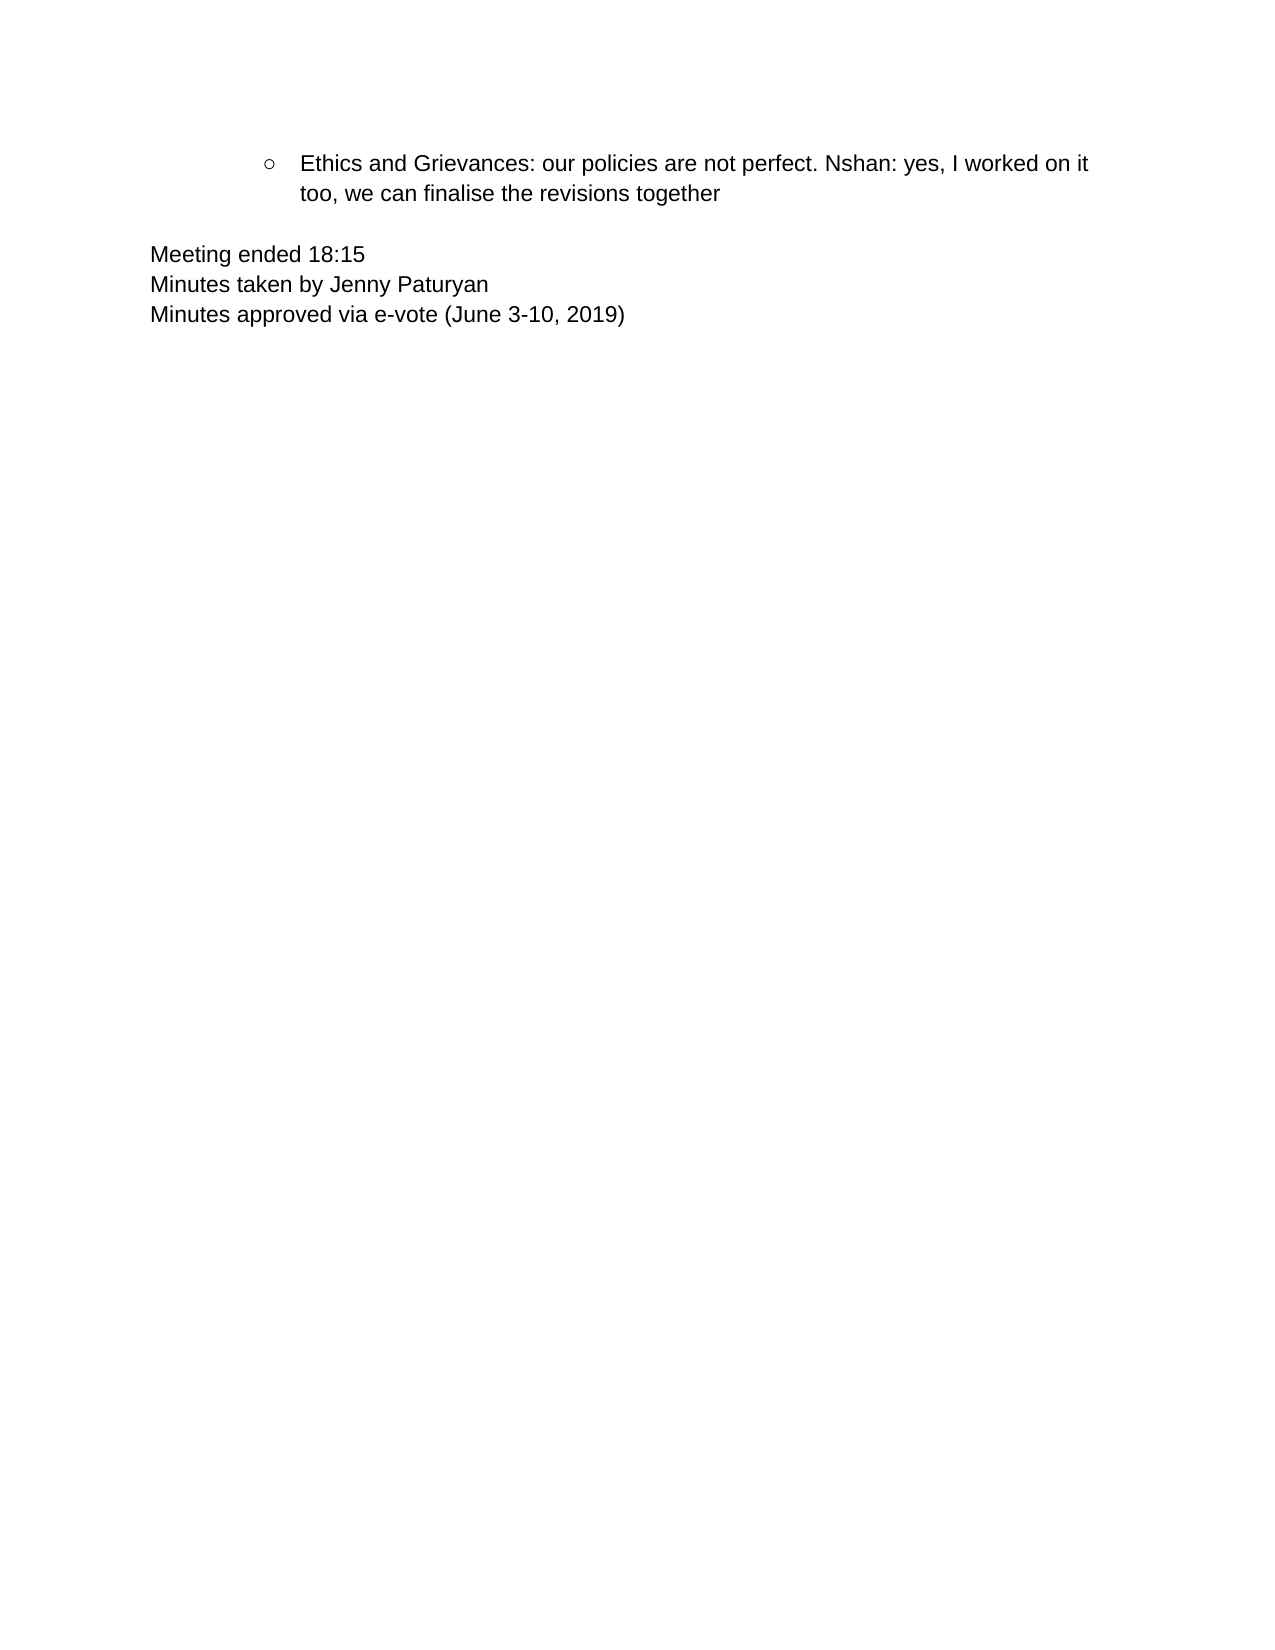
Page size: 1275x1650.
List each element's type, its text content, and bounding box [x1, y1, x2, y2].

text Minutes taken by Jenny Paturyan [150, 271, 1125, 297]
list Ethics and Grievances: our policies are not perfect. Nshan: yes, I worked on it too, we can finalise the revisions together [262, 150, 1125, 207]
text Minutes approved via e-vote (June 3-10, 2019) [150, 301, 1125, 327]
text Meeting ended 18:15 [150, 241, 1125, 267]
